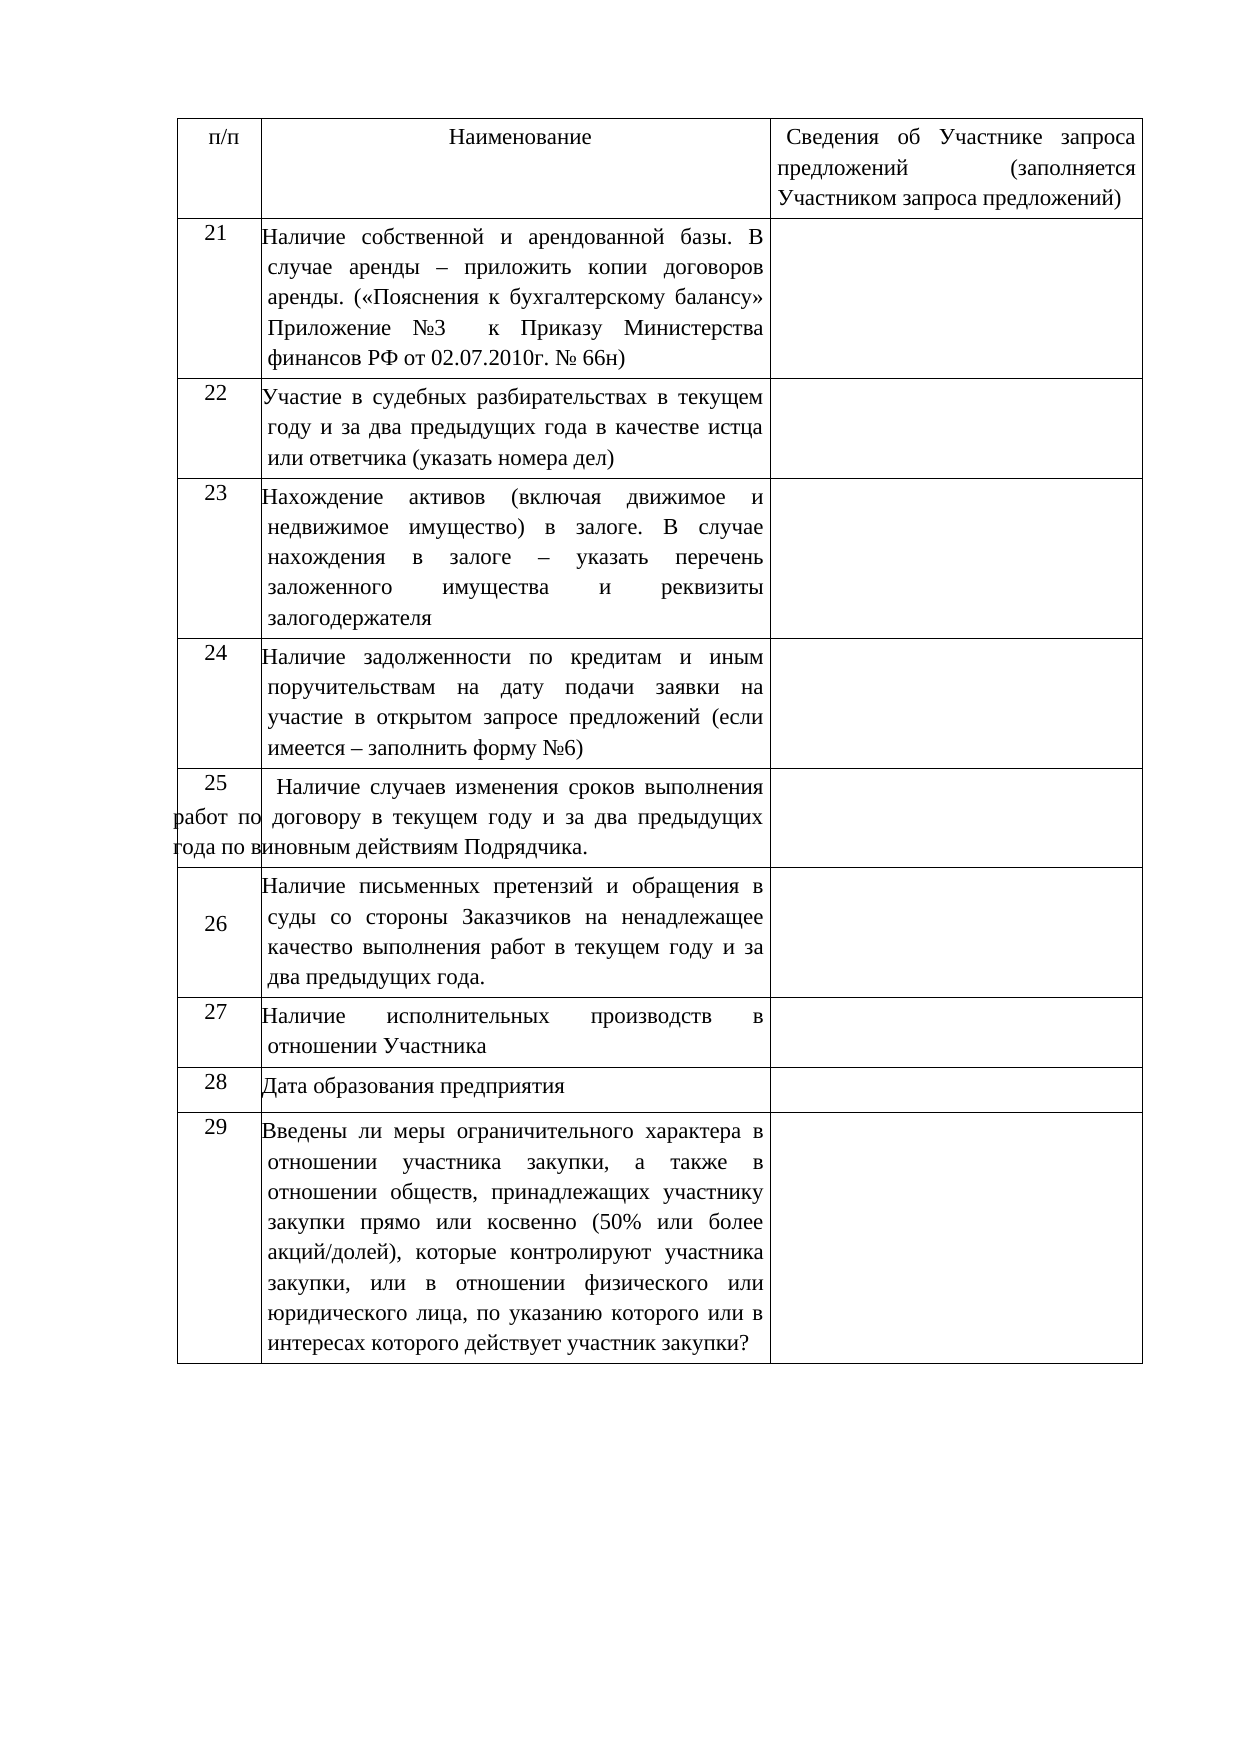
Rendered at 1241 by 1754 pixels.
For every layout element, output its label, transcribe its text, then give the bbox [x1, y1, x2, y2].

table_cell Наличие случаев изменения сроков выполнения работ по договору в текущем году и за два предыдущих года по виновным действиям Подрядчика. [262, 769, 770, 867]
table_cell Участие в судебных разбирательствах в текущем году и за два предыдущих года в качестве истца или ответчика (указать номера дел) [262, 379, 770, 478]
table_header Сведения об Участнике запроса предложений (заполняется Участником запроса предложений) [771, 119, 1142, 218]
table_cell [771, 1068, 1142, 1112]
table_cell 26 [178, 868, 261, 997]
table_cell Наличие письменных претензий и обращения в суды со стороны Заказчиков на ненадлежащее качество выполнения работ в текущем году и за два предыдущих года. [262, 868, 770, 997]
table_cell [771, 868, 1142, 997]
table_cell 22 [178, 379, 261, 478]
table_cell [771, 479, 1142, 638]
table_cell [771, 998, 1142, 1067]
table_cell Дата образования предприятия [262, 1068, 770, 1112]
table_cell 24 [178, 639, 261, 768]
table_cell [771, 769, 1142, 867]
table_cell [771, 379, 1142, 478]
table_cell 29 [178, 1113, 261, 1363]
table_cell 27 [178, 998, 261, 1067]
table_header Наименование [262, 119, 770, 218]
table_cell 21 [178, 219, 261, 378]
table_cell [771, 1113, 1142, 1363]
table_cell Введены ли меры ограничительного характера в отношении участника закупки, а также в отношении обществ, принадлежащих участнику закупки прямо или косвенно (50% или более акций/долей), которые контролируют участника закупки, или в отношении физического или юридического лица, по указанию которого или в интересах которого действует участник закупки? [262, 1113, 770, 1363]
table_cell Нахождение активов (включая движимое и недвижимое имущество) в залоге. В случае нахождения в залоге – указать перечень заложенного имущества и реквизиты залогодержателя [262, 479, 770, 638]
table_cell 28 [178, 1068, 261, 1112]
table_header п/п [178, 119, 261, 218]
table_cell 23 [178, 479, 261, 638]
table_cell Наличие задолженности по кредитам и иным поручительствам на дату подачи заявки на участие в открытом запросе предложений (если имеется – заполнить форму №6) [262, 639, 770, 768]
table_cell Наличие собственной и арендованной базы. В случае аренды – приложить копии договоров аренды. («Пояснения к бухгалтерскому балансу» Приложение №3 к Приказу Министерства финансов РФ от 02.07.2010г. № 66н) [262, 219, 770, 378]
table_cell [771, 219, 1142, 378]
table_cell [771, 639, 1142, 768]
table_cell Наличие исполнительных производств в отношении Участника [262, 998, 770, 1067]
table_cell 25 [178, 769, 261, 867]
